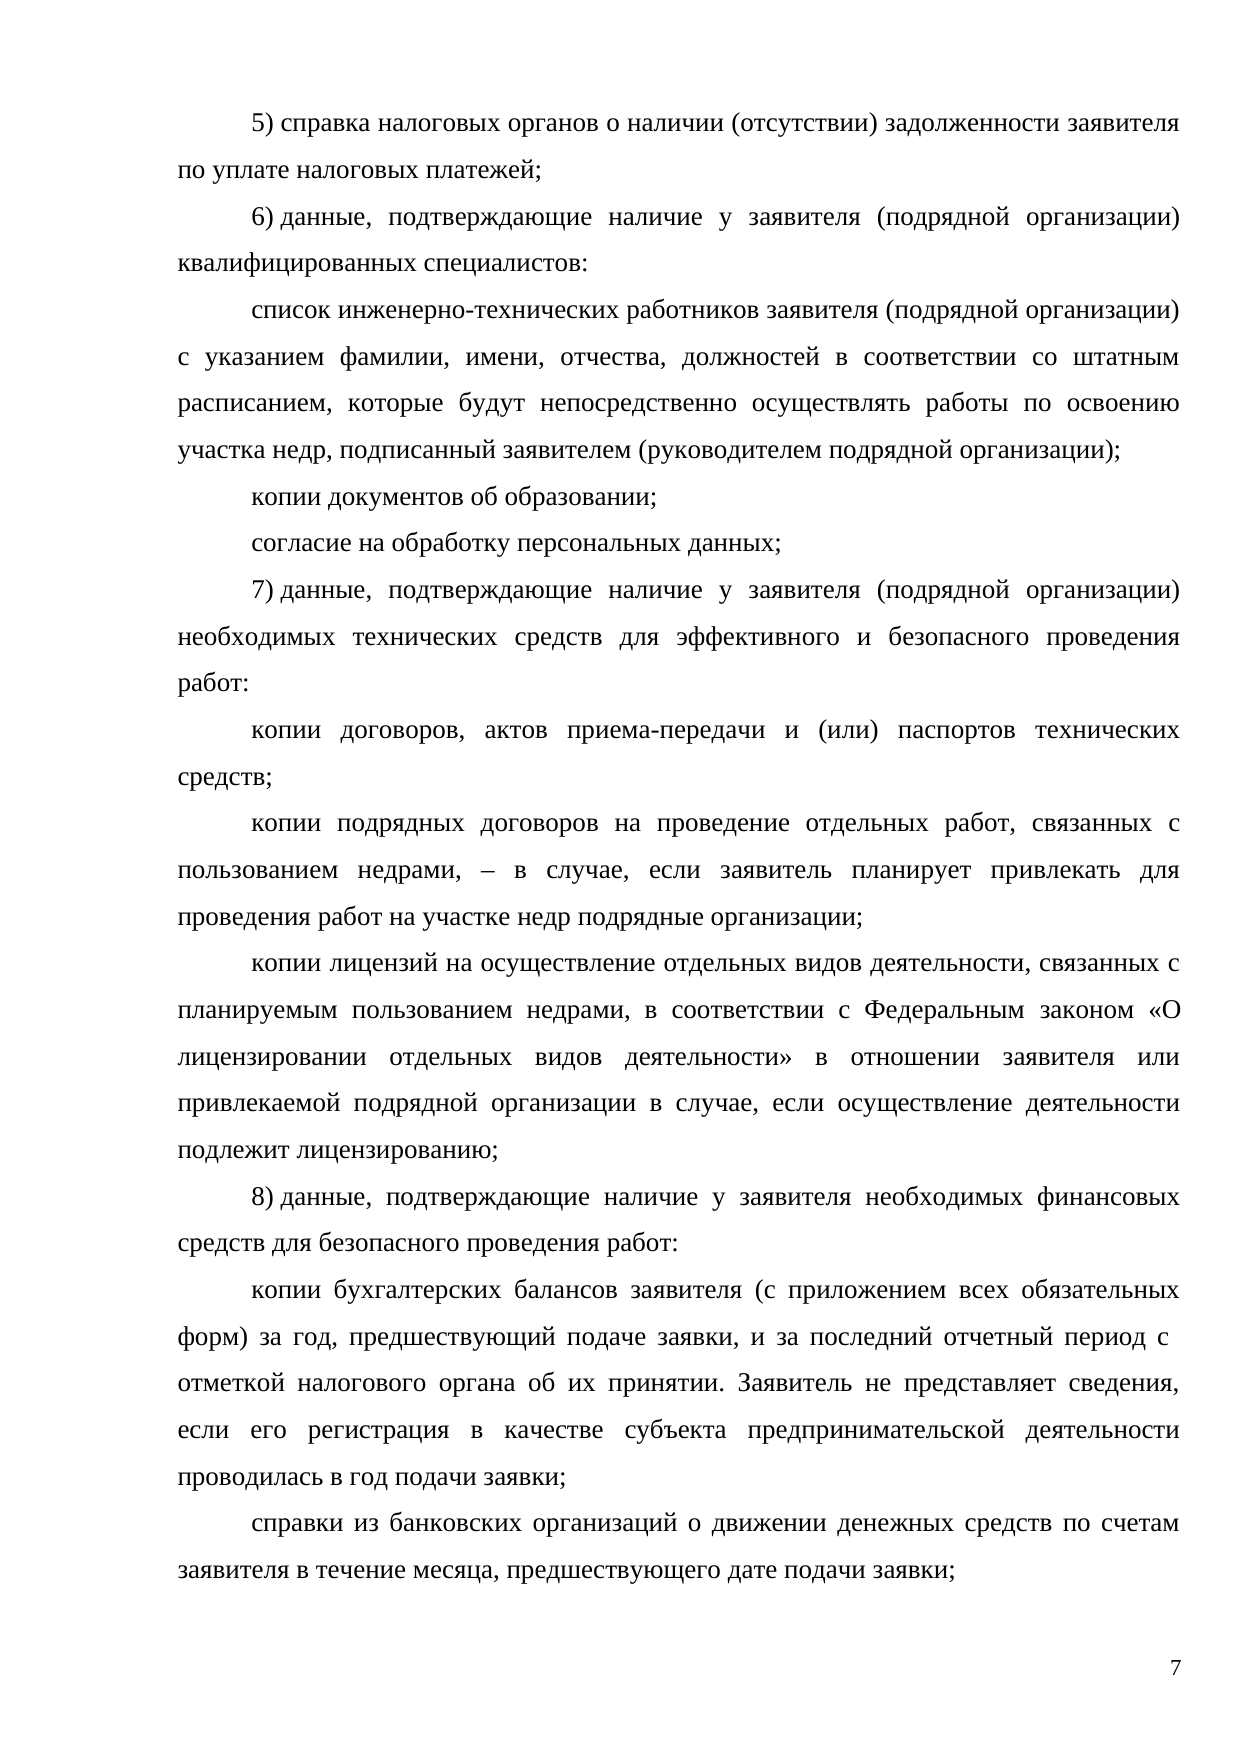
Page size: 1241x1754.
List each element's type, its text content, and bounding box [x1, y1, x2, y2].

text 6) данные, подтверждающие наличие у заявителя (подрядной организации) квалифицированных специалистов: [177, 200, 1181, 277]
text 7) данные, подтверждающие наличие у заявителя (подрядной организации) необходимых технических средств для эффективного и безопасного проведения работ: [177, 573, 1181, 697]
text 5) справка налоговых органов о наличии (отсутствии) задолженности заявителя по уплате налоговых платежей; [177, 106, 1181, 184]
text копии документов об образовании; [177, 480, 1181, 511]
text копии подрядных договоров на проведение отдельных работ, связанных с пользованием недрами, – в случае, если заявитель планирует привлекать для проведения работ на участке недр подрядные организации; [177, 806, 1181, 931]
text копии лицензий на осуществление отдельных видов деятельности, связанных с планируемым пользованием недрами, в соответствии с Федеральным законом «О лицензировании отдельных видов деятельности» в отношении заявителя или привлекаемой подрядной организации в случае, если осуществление деятельности подлежит лицензированию; [177, 946, 1181, 1164]
text копии договоров, актов приема-передачи и (или) паспортов технических средств; [177, 713, 1181, 791]
text 8) данные, подтверждающие наличие у заявителя необходимых финансовых средств для безопасного проведения работ: [177, 1180, 1181, 1257]
text справки из банковских организаций о движении денежных средств по счетам заявителя в течение месяца, предшествующего дате подачи заявки; [177, 1506, 1181, 1584]
text копии бухгалтерских балансов заявителя (с приложением всех обязательных форм) за год, предшествующий подаче заявки, и за последний отчетный период с отметкой налогового органа об их принятии. Заявитель не представляет сведения, если его регистрация в качестве субъекта предпринимательской деятельности проводилась в год подачи заявки; [177, 1273, 1181, 1491]
text согласие на обработку персональных данных; [177, 526, 1181, 557]
text список инженерно-технических работников заявителя (подрядной организации) с указанием фамилии, имени, отчества, должностей в соответствии со штатным расписанием, которые будут непосредственно осуществлять работы по освоению участка недр, подписанный заявителем (руководителем подрядной организации); [177, 293, 1181, 464]
